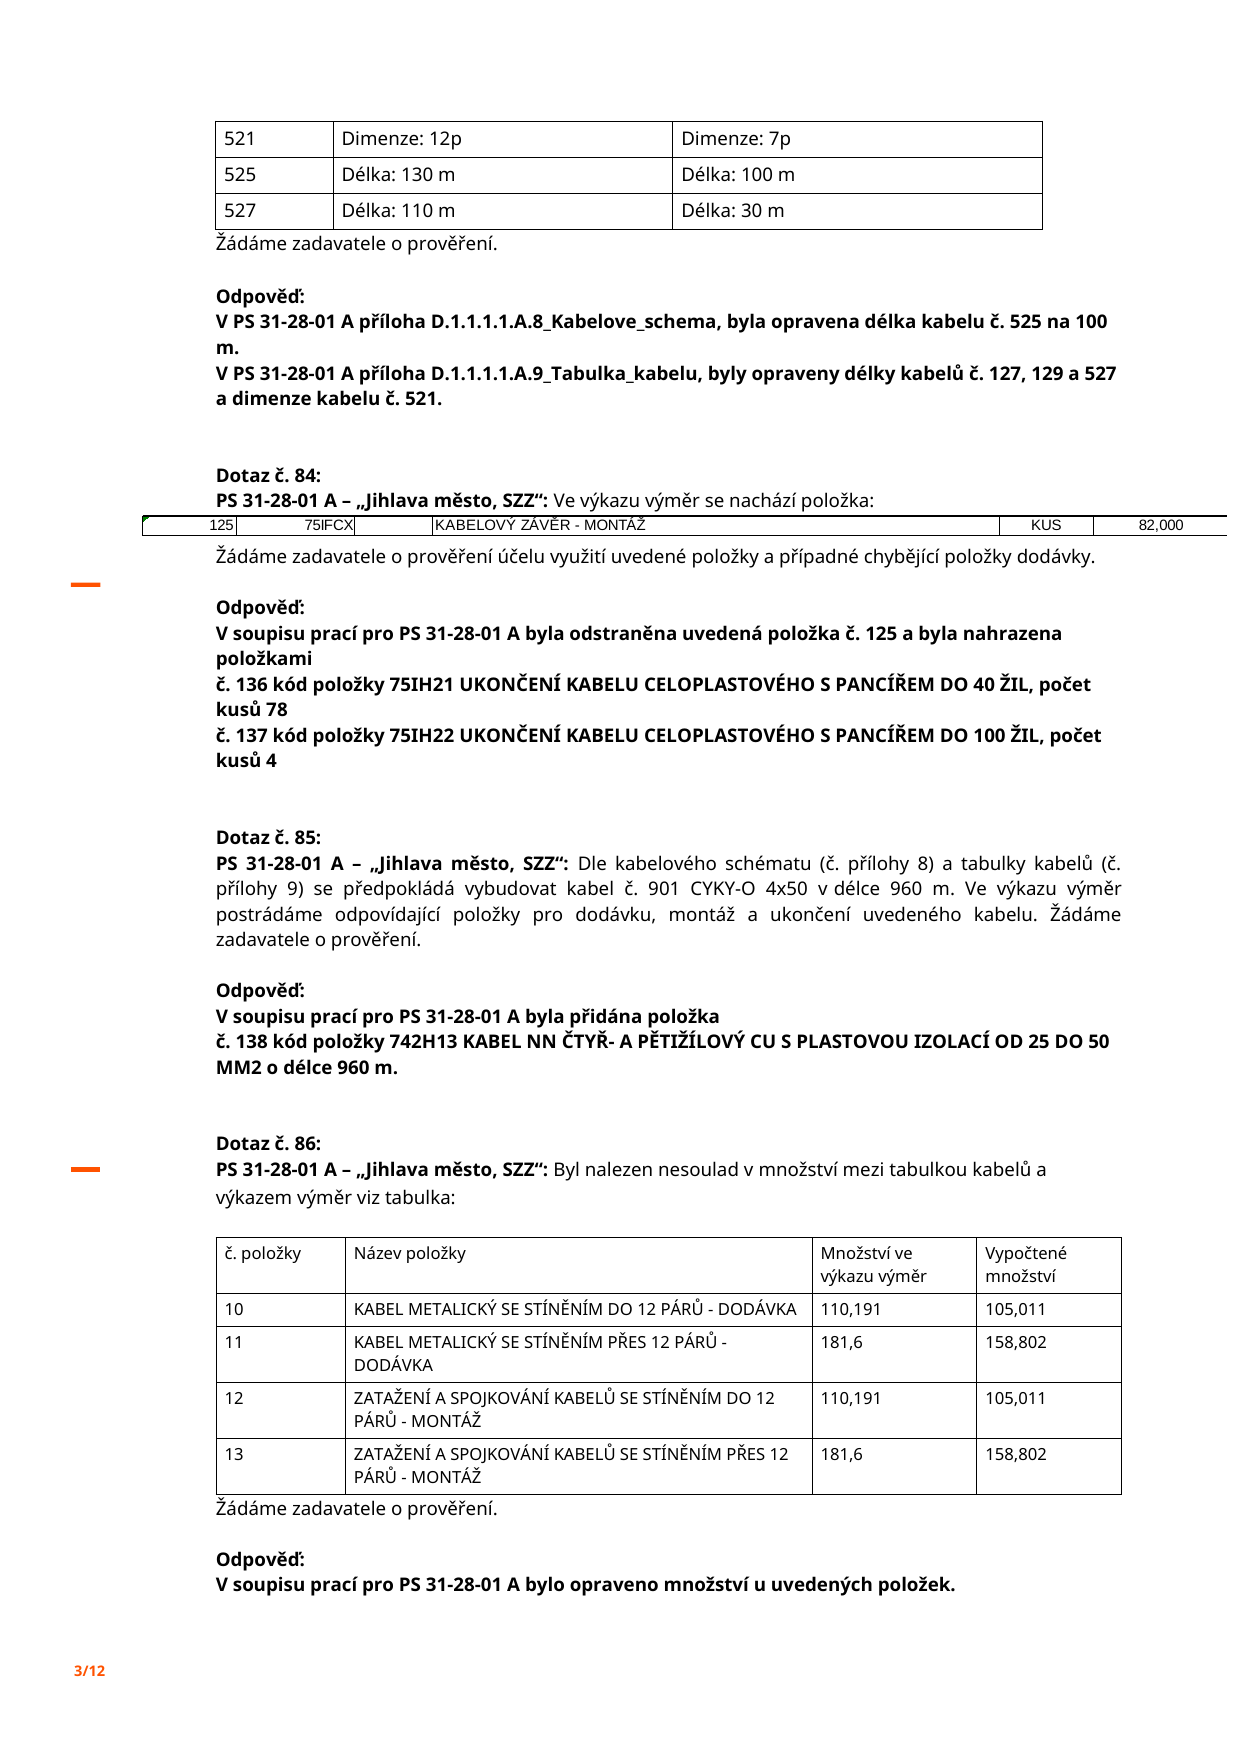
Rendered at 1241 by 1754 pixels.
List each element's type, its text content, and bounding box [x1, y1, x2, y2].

table_cell Dimenze: 12p [334, 122, 672, 157]
text č. 137 kód položky 75IH22 UKONČENÍ KABELU CELOPLASTOVÉHO S PANCÍŘEM DO 100 ŽIL, počet kusů 4 [216, 722, 1122, 773]
table_cell 158,802 [977, 1439, 1121, 1494]
text č. 136 kód položky 75IH21 UKONČENÍ KABELU CELOPLASTOVÉHO S PANCÍŘEM DO 40 ŽIL, počet kusů 78 [216, 671, 1122, 722]
text Žádáme zadavatele o prověření. [216, 230, 1122, 255]
text Žádáme zadavatele o prověření. [216, 1495, 1122, 1521]
table_cell 110,191 [813, 1383, 976, 1438]
text Odpověď: [216, 283, 1122, 309]
table_cell 13 [217, 1439, 345, 1494]
table_header Množství ve výkazu výměr [813, 1238, 976, 1293]
table_cell ZATAŽENÍ A SPOJKOVÁNÍ KABELŮ SE STÍNĚNÍM DO 12 PÁRŮ - MONTÁŽ [346, 1383, 812, 1438]
table_cell ZATAŽENÍ A SPOJKOVÁNÍ KABELŮ SE STÍNĚNÍM PŘES 12 PÁRŮ - MONTÁŽ [346, 1439, 812, 1494]
text PS 31-28-01 A – „Jihlava město, SZZ“: Byl nalezen nesoulad v množství mezi tabulkou kabelů a výkazem výměr viz tabulka: [216, 1156, 1122, 1209]
table_header č. položky [217, 1238, 345, 1293]
table_cell 521 [216, 122, 333, 157]
table_cell 527 [216, 194, 333, 229]
table_cell 181,6 [813, 1327, 976, 1382]
table_cell 11 [217, 1327, 345, 1382]
table_cell 105,011 [977, 1383, 1121, 1438]
text Dotaz č. 86: [216, 1131, 1122, 1156]
table_cell 181,6 [813, 1439, 976, 1494]
text PS 31-28-01 A – „Jihlava město, SZZ“: Ve výkazu výměr se nachází položka: [216, 487, 1122, 513]
text Odpověď: [216, 977, 1122, 1003]
text č. 138 kód položky 742H13 KABEL NN ČTYŘ- A PĚTIŽÍLOVÝ CU S PLASTOVOU IZOLACÍ OD 25 DO 50 MM2 o délce 960 m. [216, 1028, 1122, 1079]
table_cell Délka: 130 m [334, 158, 672, 193]
table_cell 525 [216, 158, 333, 193]
text Dotaz č. 85: [216, 824, 1122, 850]
table_cell Dimenze: 7p [673, 122, 1042, 157]
table_cell 158,802 [977, 1327, 1121, 1382]
text V soupisu prací pro PS 31-28-01 A bylo opraveno množství u uvedených položek. [216, 1572, 1122, 1597]
table_cell Délka: 110 m [334, 194, 672, 229]
table_header Vypočtené množství [977, 1238, 1121, 1293]
text Dotaz č. 84: [216, 462, 1122, 487]
table_cell KABEL METALICKÝ SE STÍNĚNÍM DO 12 PÁRŮ - DODÁVKA [346, 1294, 812, 1326]
text PS 31-28-01 A – „Jihlava město, SZZ“: Dle kabelového schématu (č. přílohy 8) a tabulky kabelů (č. přílohy 9) se předpokládá vybudovat kabel č. 901 CYKY-O 4x50 v délce 960 m. Ve výkazu výměr postrádáme odpovídající položky pro dodávku, montáž a ukončení uvedeného kabelu. Žádáme zadavatele o prověření. [216, 850, 1122, 952]
text V soupisu prací pro PS 31-28-01 A byla přidána položka [216, 1003, 1122, 1028]
table_cell 10 [217, 1294, 345, 1326]
table_cell Délka: 100 m [673, 158, 1042, 193]
table_cell 105,011 [977, 1294, 1121, 1326]
text V soupisu prací pro PS 31-28-01 A byla odstraněna uvedená položka č. 125 a byla nahrazena položkami [216, 620, 1122, 671]
table_cell 110,191 [813, 1294, 976, 1326]
table_header Název položky [346, 1238, 812, 1293]
text V PS 31-28-01 A příloha D.1.1.1.1.A.9_Tabulka_kabelu, byly opraveny délky kabelů č. 127, 129 a 527 a dimenze kabelu č. 521. [216, 360, 1122, 411]
text Žádáme zadavatele o prověření účelu využití uvedené položky a případné chybějící položky dodávky. [216, 543, 1122, 569]
text Odpověď: [216, 594, 1122, 620]
table_cell KABEL METALICKÝ SE STÍNĚNÍM PŘES 12 PÁRŮ - DODÁVKA [346, 1327, 812, 1382]
table_cell Délka: 30 m [673, 194, 1042, 229]
text V PS 31-28-01 A příloha D.1.1.1.1.A.8_Kabelove_schema, byla opravena délka kabelu č. 525 na 100 m. [216, 309, 1122, 360]
text Odpověď: [216, 1546, 1122, 1572]
table_cell 12 [217, 1383, 345, 1438]
